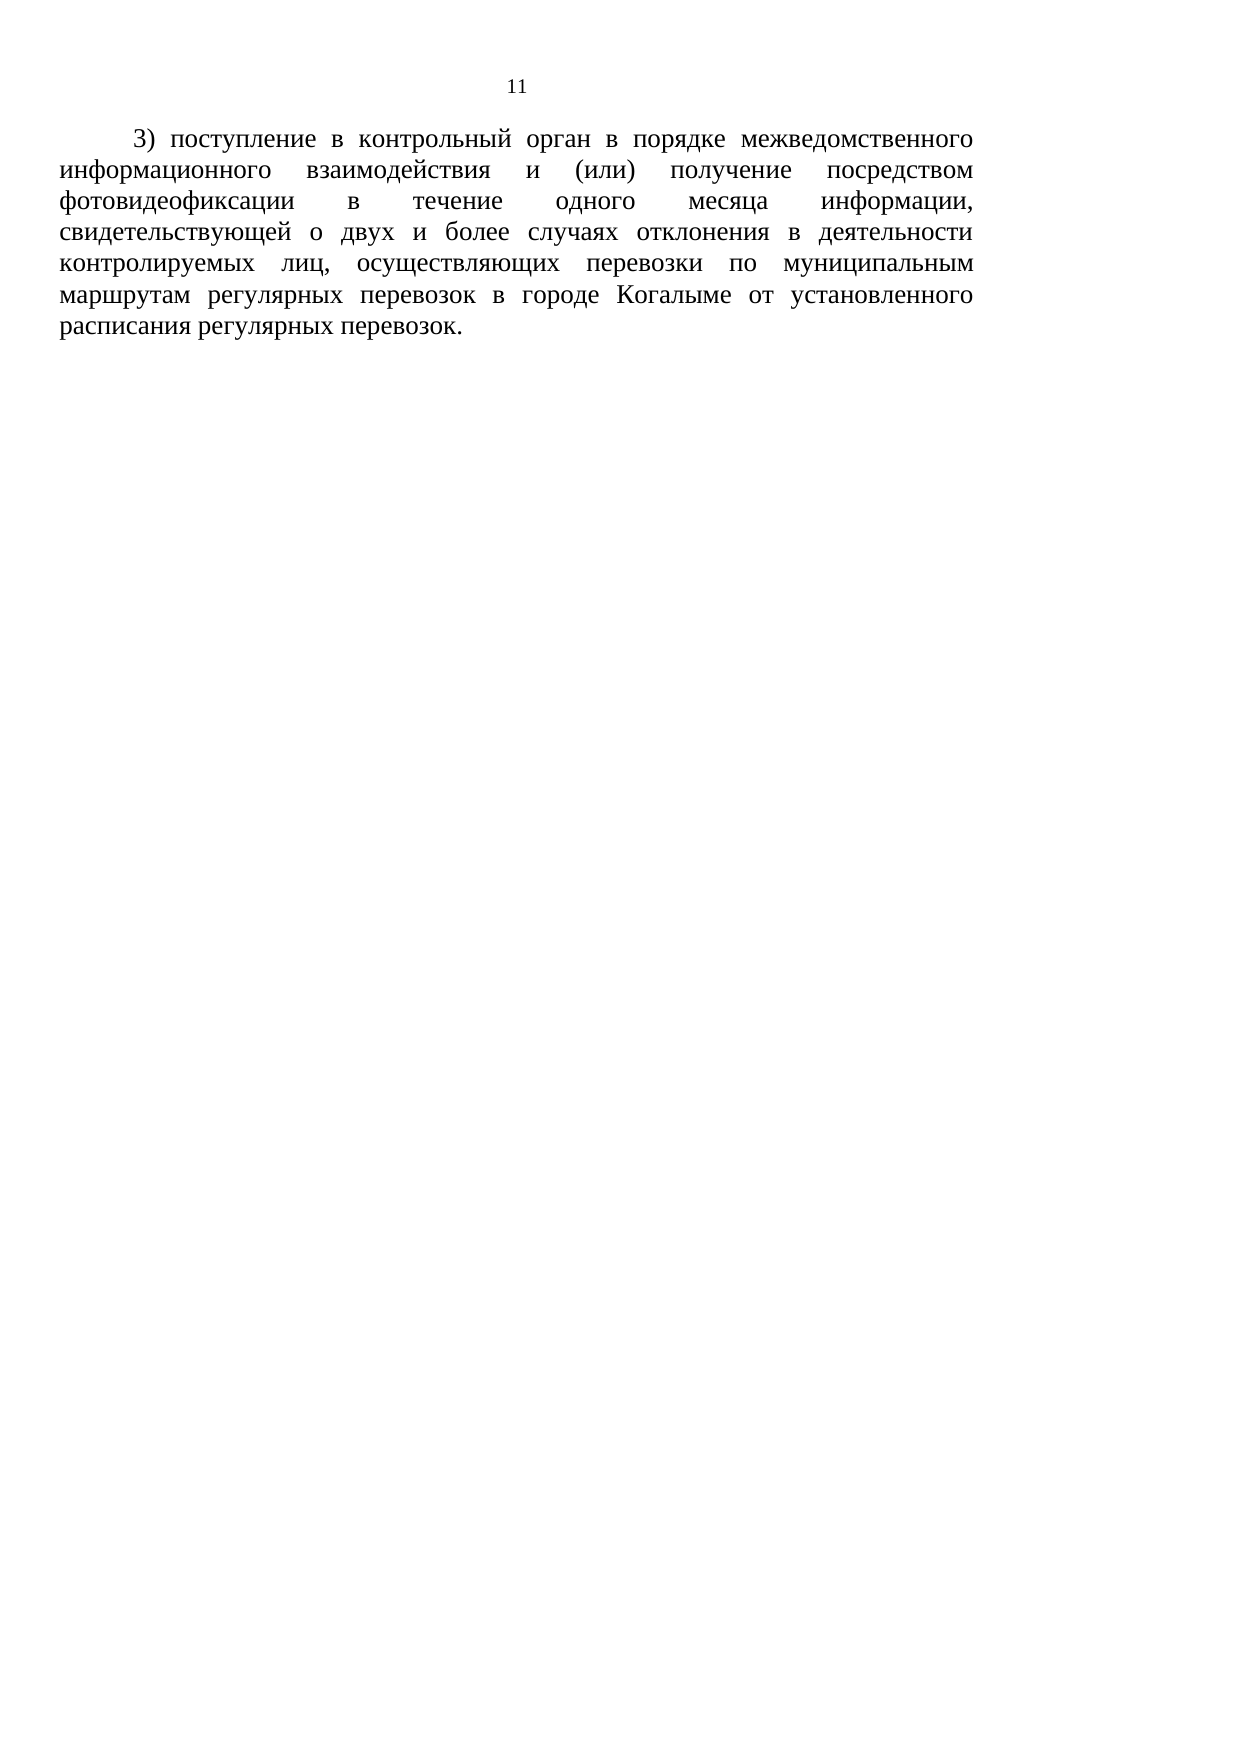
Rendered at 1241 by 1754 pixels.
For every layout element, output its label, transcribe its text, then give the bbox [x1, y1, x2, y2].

text 3) поступление в контрольный орган в порядке межведомственного информационного взаимодействия и (или) получение посредством фотовидеофиксации в течение одного месяца информации, свидетельствующей о двух и более случаях отклонения в деятельности контролируемых лиц, осуществляющих перевозки по муниципальным маршрутам регулярных перевозок в городе Когалыме от установленного расписания регулярных перевозок. [59, 122, 974, 340]
